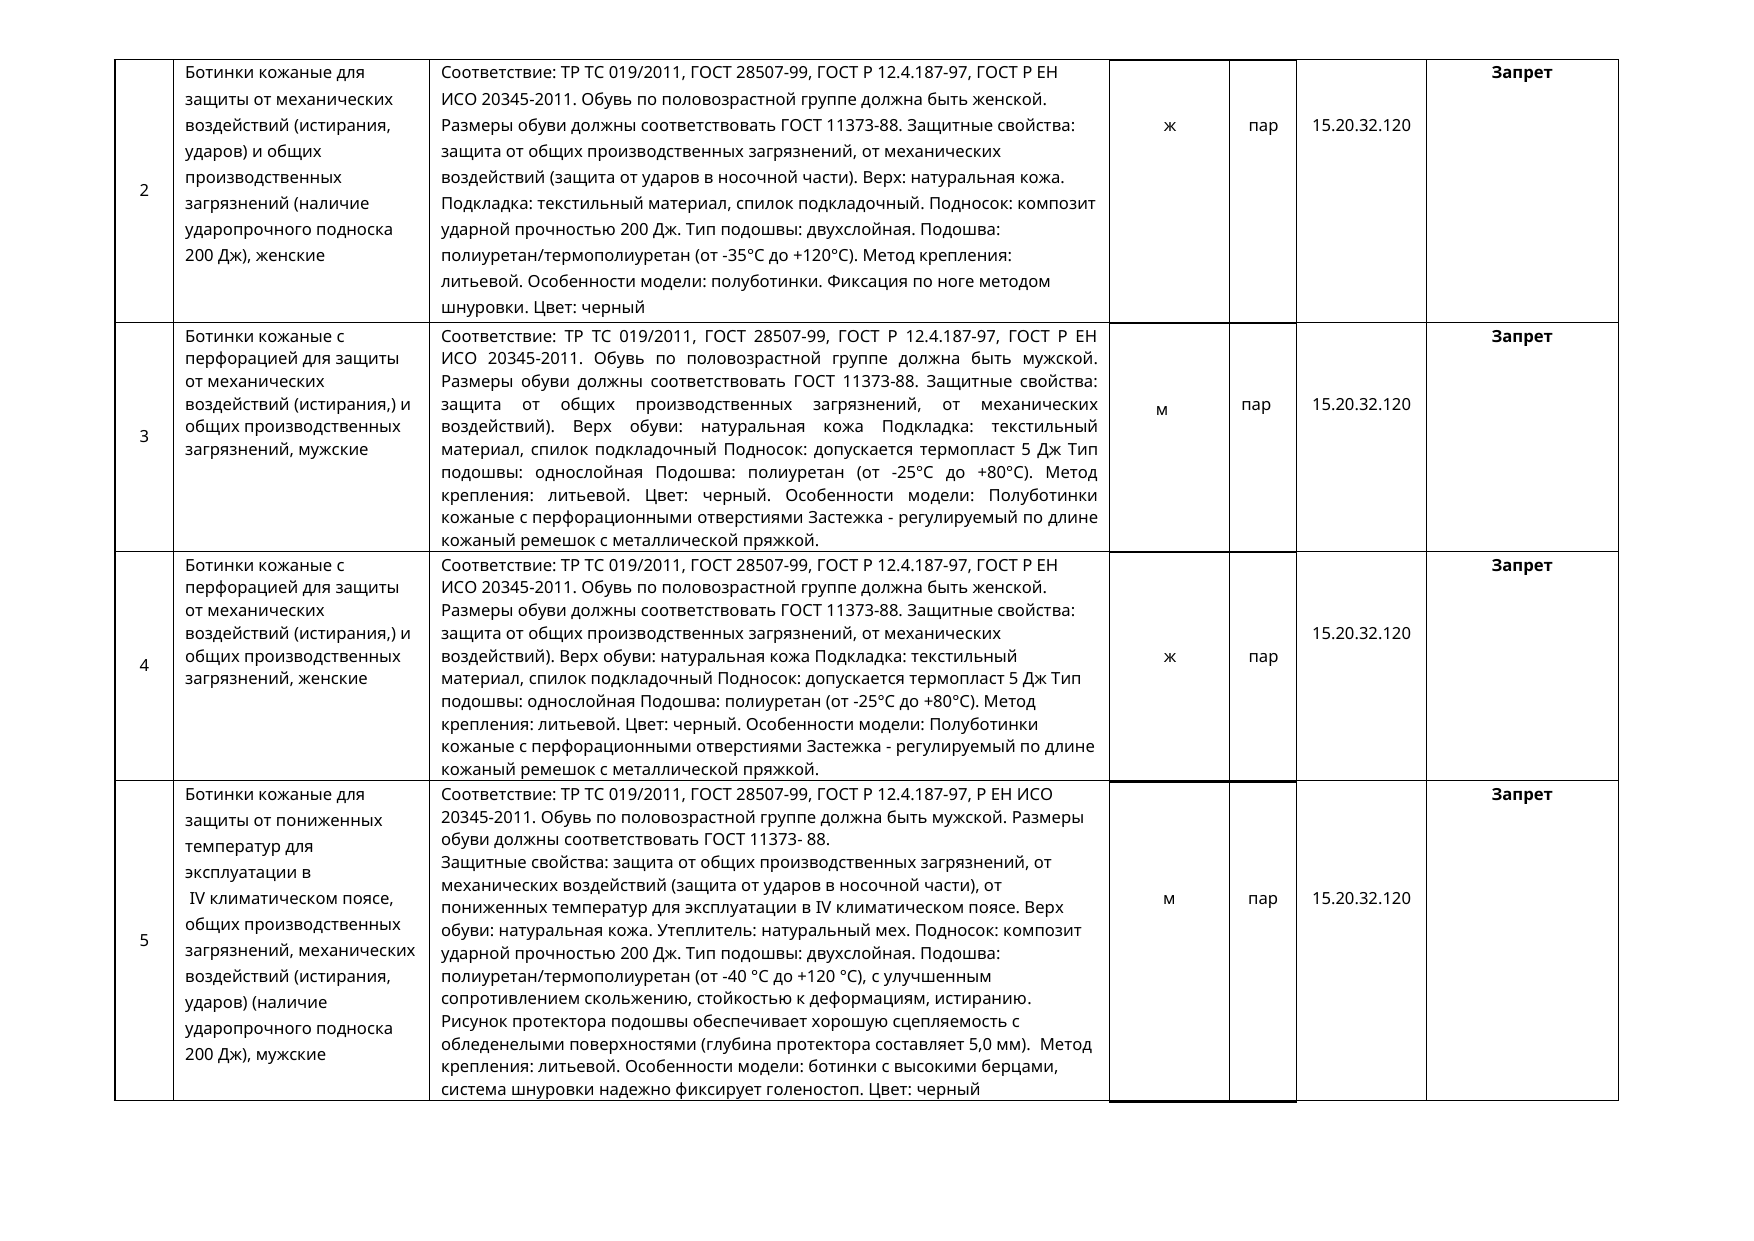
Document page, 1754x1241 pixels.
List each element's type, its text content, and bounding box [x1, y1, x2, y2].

table_cell 15.20.32.120 [1297, 60, 1426, 322]
table_cell Запрет [1427, 781, 1618, 1100]
table_cell 15.20.32.120 [1297, 552, 1426, 780]
table_cell Ботинки кожаные для защиты от механических воздействий (истирания, ударов) и общих производственных загрязнений (наличие ударопрочного подноска 200 Дж), женские [174, 60, 429, 322]
table_cell пар [1230, 783, 1296, 1100]
table_cell 15.20.32.120 [1297, 781, 1426, 1100]
table_cell Ботинки кожаные для защиты от пониженных температур для эксплуатации в IV климатическом поясе, общих производственных загрязнений, механических воздействий (истирания, ударов) (наличие ударопрочного подноска 200 Дж), мужские [174, 781, 429, 1100]
table_cell пар [1230, 553, 1296, 780]
table_cell Соответствие: ТР ТС 019/2011, ГОСТ 28507-99, ГОСТ Р 12.4.187-97, ГОСТ Р ЕН ИСО 20345-2011. Обувь по половозрастной группе должна быть женской. Размеры обуви должны соответствовать ГОСТ 11373-88. Защитные свойства: защита от общих производственных загрязнений, от механических воздействий). Верх обуви: натуральная кожа Подкладка: текстильный материал, спилок подкладочный Подносок: допускается термопласт 5 Дж Тип подошвы: однослойная Подошва: полиуретан (от -25°C до +80°C). Метод крепления: литьевой. Цвет: черный. Особенности модели: Полуботинки кожаные с перфорационными отверстиями Застежка - регулируемый по длине кожаный ремешок с металлической пряжкой. [430, 552, 1109, 780]
table_cell пар [1230, 324, 1296, 551]
table_cell Запрет [1427, 323, 1618, 551]
table_cell 15.20.32.120 [1297, 323, 1426, 551]
table_cell Запрет [1427, 60, 1618, 322]
table_cell 3 [116, 323, 173, 551]
table_cell Ботинки кожаные с перфорацией для защиты от механических воздействий (истирания,) и общих производственных загрязнений, женские [174, 552, 429, 780]
table_cell м [1110, 783, 1229, 1100]
table_cell Соответствие: ТР ТС 019/2011, ГОСТ 28507-99, ГОСТ Р 12.4.187-97, ГОСТ Р ЕН ИСО 20345-2011. Обувь по половозрастной группе должна быть женской. Размеры обуви должны соответствовать ГОСТ 11373-88. Защитные свойства: защита от общих производственных загрязнений, от механических воздействий (защита от ударов в носочной части). Верх: натуральная кожа. Подкладка: текстильный материал, спилок подкладочный. Подносок: композит ударной прочностью 200 Дж. Тип подошвы: двухслойная. Подошва: полиуретан/термополиуретан (от -35°C до +120°C). Метод крепления: литьевой. Особенности модели: полуботинки. Фиксация по ноге методом шнуровки. Цвет: черный [430, 60, 1109, 322]
table_cell пар [1230, 61, 1296, 322]
table_cell 5 [116, 781, 173, 1100]
table_cell 2 [116, 60, 173, 322]
table_cell ж [1110, 553, 1229, 780]
table_cell Ботинки кожаные с перфорацией для защиты от механических воздействий (истирания,) и общих производственных загрязнений, мужские [174, 323, 429, 551]
table_cell Соответствие: ТР ТС 019/2011, ГОСТ 28507-99, ГОСТ Р 12.4.187-97, Р ЕН ИСО 20345-2011. Обувь по половозрастной группе должна быть мужской. Размеры обуви должны соответствовать ГОСТ 11373- 88. Защитные свойства: защита от общих производственных загрязнений, от механических воздействий (защита от ударов в носочной части), от пониженных температур для эксплуатации в IV климатическом поясе. Верх обуви: натуральная кожа. Утеплитель: натуральный мех. Подносок: композит ударной прочностью 200 Дж. Тип подошвы: двухслойная. Подошва: полиуретан/термополиуретан (от -40 °C до +120 °C), с улучшенным сопротивлением скольжению, стойкостью к деформациям, истиранию. Рисунок протектора подошвы обеспечивает хорошую сцепляемость с обледенелыми поверхностями (глубина протектора составляет 5,0 мм). Метод крепления: литьевой. Особенности модели: ботинки с высокими берцами, система шнуровки надежно фиксирует голеностоп. Цвет: черный [430, 781, 1109, 1100]
table_cell Соответствие: ТР ТС 019/2011, ГОСТ 28507-99, ГОСТ Р 12.4.187-97, ГОСТ Р ЕН ИСО 20345-2011. Обувь по половозрастной группе должна быть мужской. Размеры обуви должны соответствовать ГОСТ 11373-88. Защитные свойства: защита от общих производственных загрязнений, от механических воздействий). Верх обуви: натуральная кожа Подкладка: текстильный материал, спилок подкладочный Подносок: допускается термопласт 5 Дж Тип подошвы: однослойная Подошва: полиуретан (от -25°C до +80°C). Метод крепления: литьевой. Цвет: черный. Особенности модели: Полуботинки кожаные с перфорационными отверстиями Застежка - регулируемый по длине кожаный ремешок с металлической пряжкой. [430, 323, 1109, 551]
table_cell ж [1110, 61, 1229, 322]
table_cell Запрет [1427, 552, 1618, 780]
table_cell м [1110, 324, 1229, 551]
table_cell 4 [116, 552, 173, 780]
